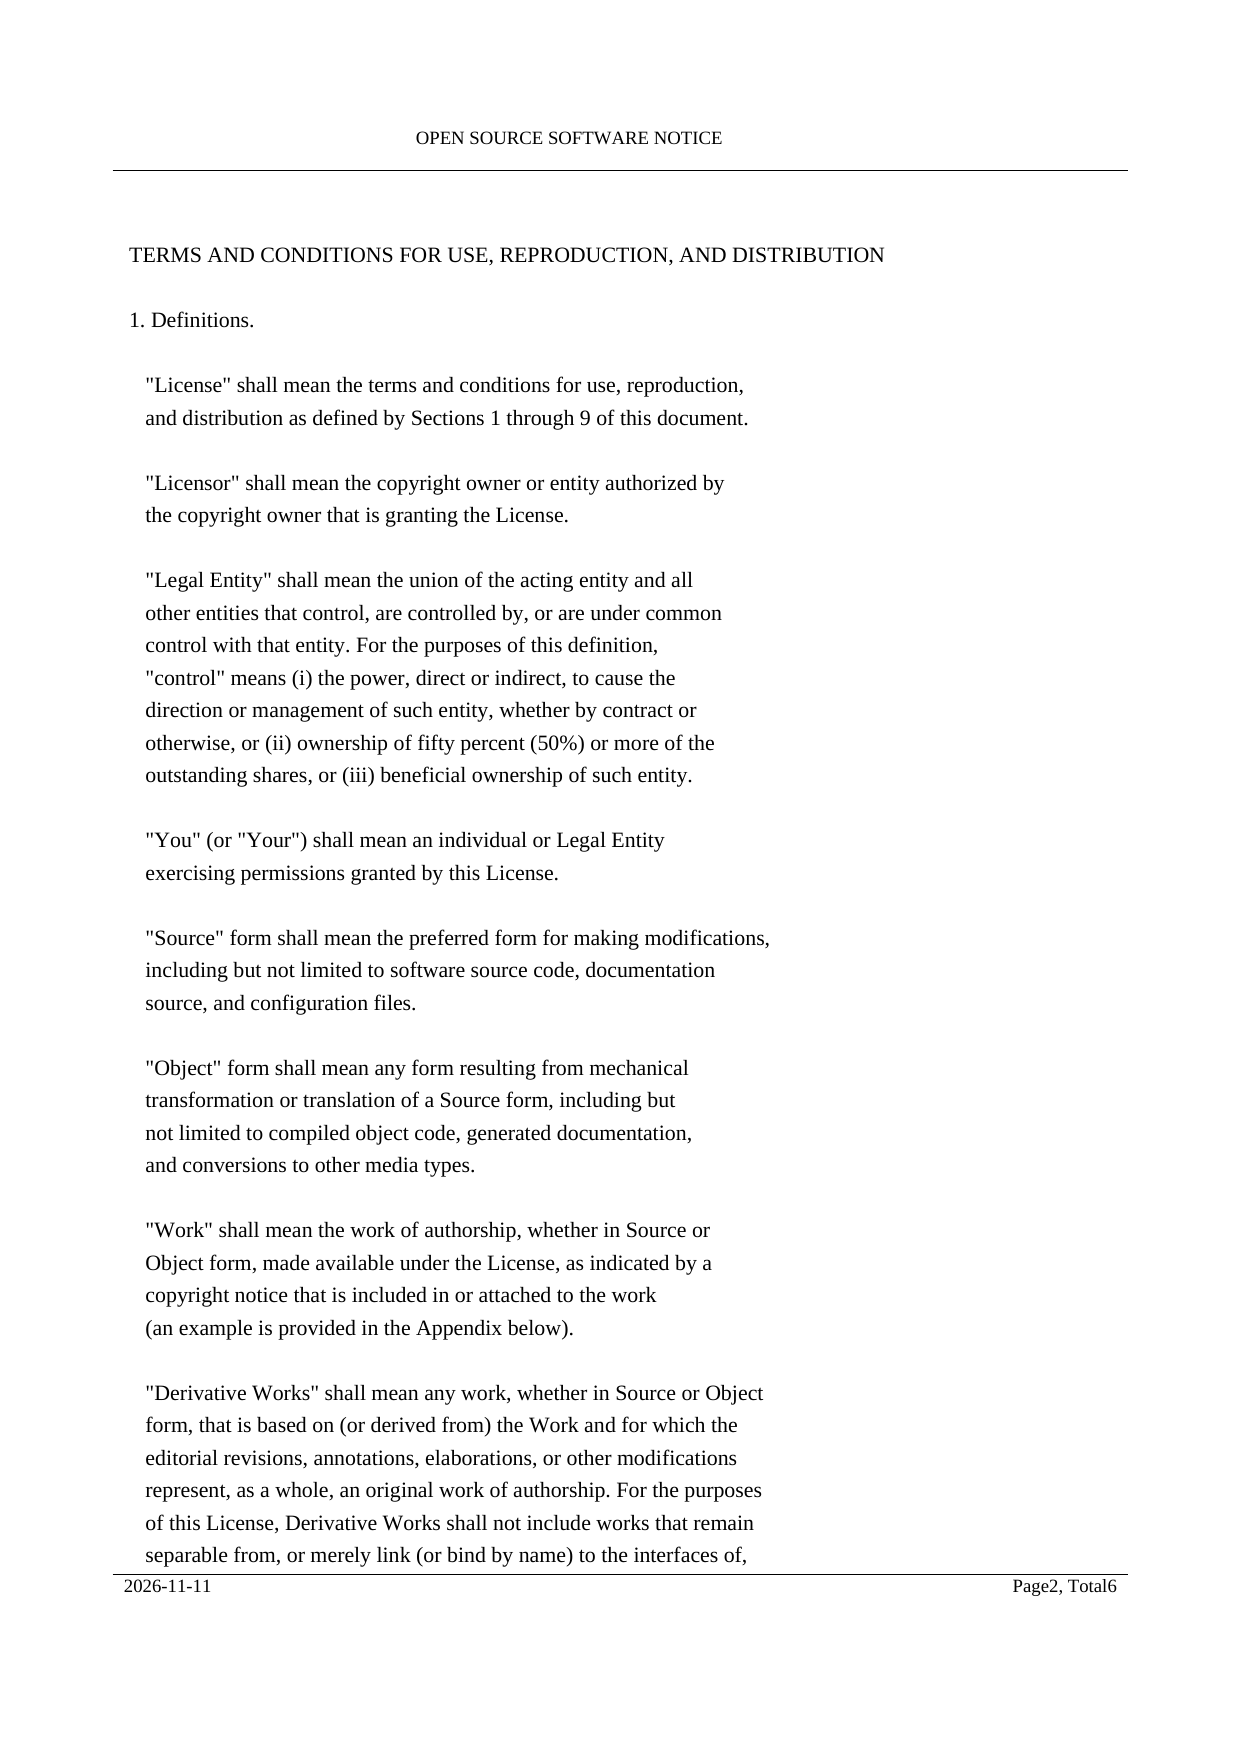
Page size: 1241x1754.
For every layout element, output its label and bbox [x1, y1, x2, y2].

text [112, 206, 1128, 1571]
